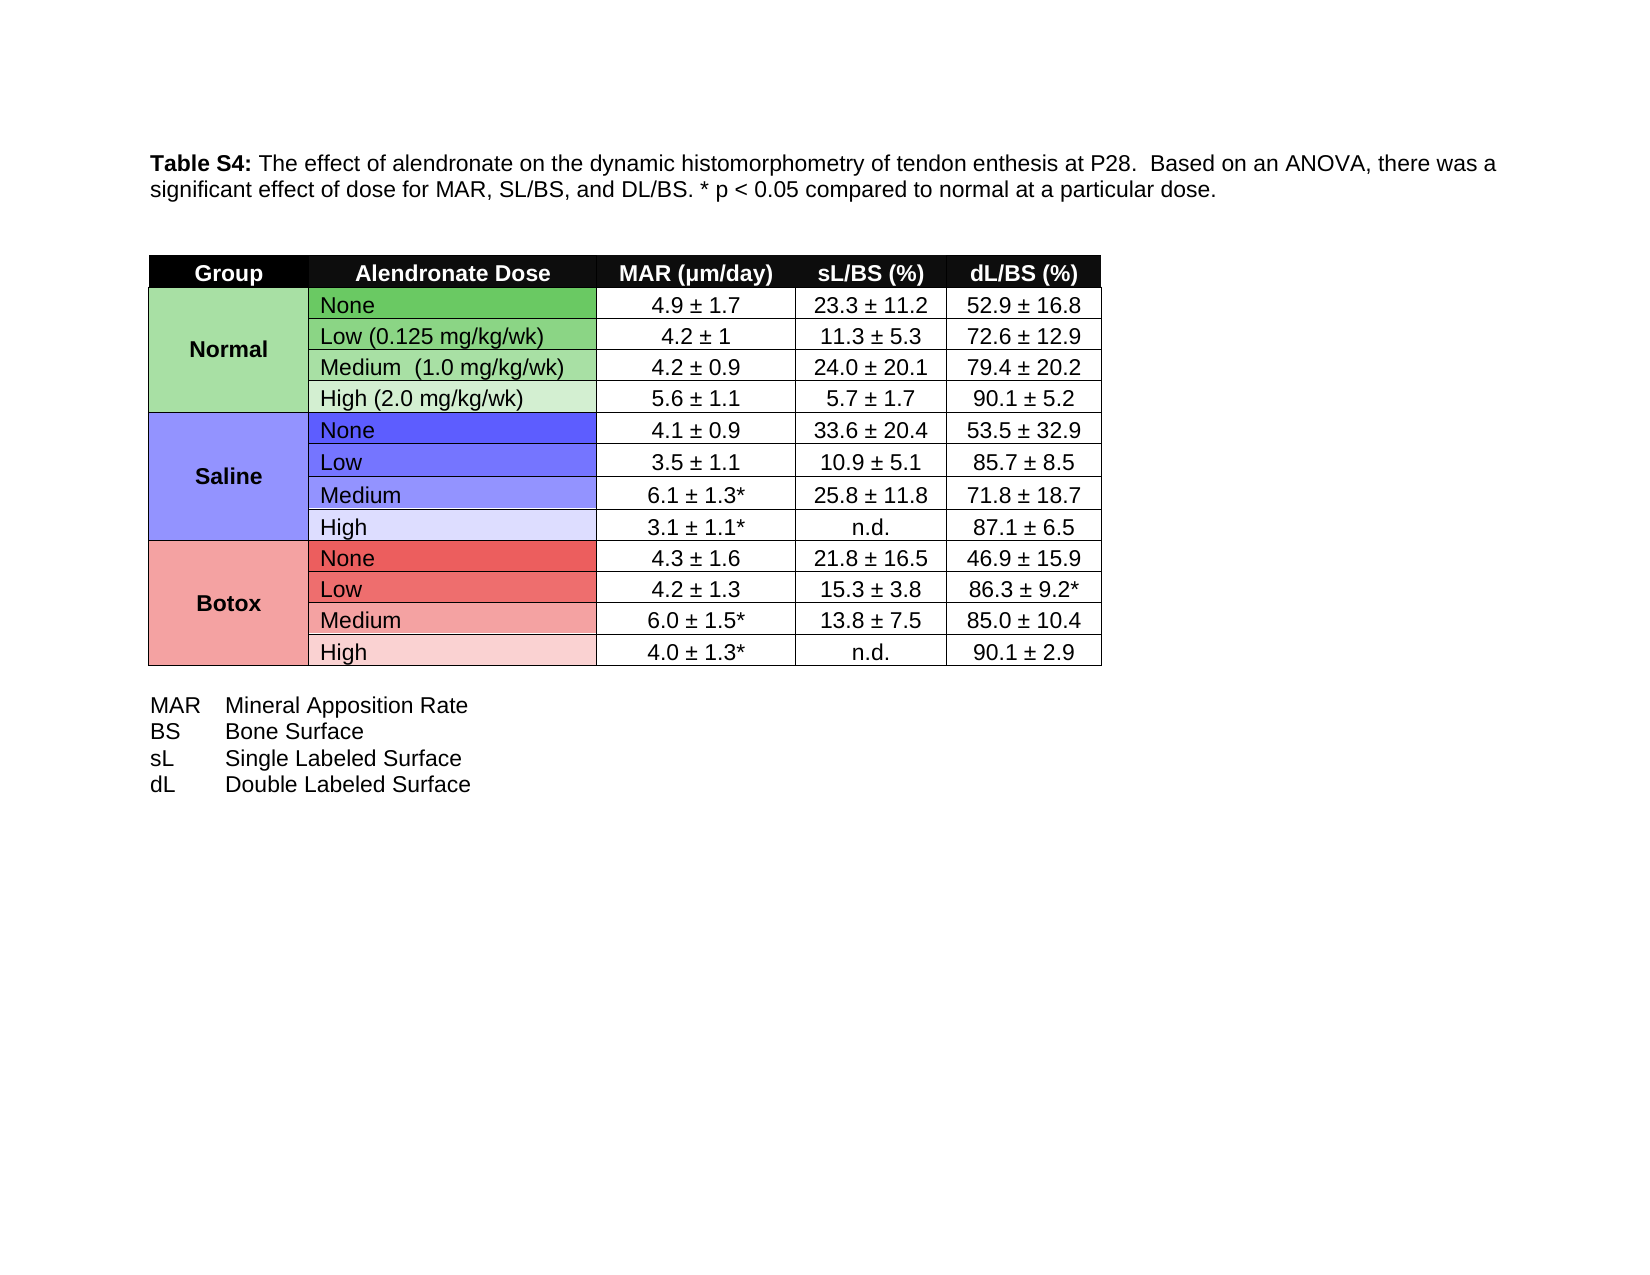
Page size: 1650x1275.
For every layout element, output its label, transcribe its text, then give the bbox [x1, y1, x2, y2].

table_cell 86.3 ± 9.2* [947, 572, 1101, 602]
table_cell 4.3 ± 1.6 [597, 541, 795, 571]
table_cell 87.1 ± 6.5 [947, 510, 1101, 540]
table_cell 52.9 ± 16.8 [947, 288, 1101, 318]
table_cell 4.2 ± 1 [597, 319, 795, 349]
table_cell Medium [309, 603, 596, 633]
table_cell High [309, 510, 596, 540]
table_cell 3.5 ± 1.1 [597, 444, 795, 476]
table_cell Low (0.125 mg/kg/wk) [309, 319, 596, 349]
table_header sL/BS (%) [795, 255, 946, 287]
table_cell 21.8 ± 16.5 [796, 541, 946, 571]
table_cell 15.3 ± 3.8 [796, 572, 946, 602]
table_cell 85.0 ± 10.4 [947, 603, 1101, 633]
table_header MAR (μm/day) [597, 255, 795, 287]
table_cell 33.6 ± 20.4 [796, 413, 946, 443]
table_cell 13.8 ± 7.5 [796, 603, 946, 633]
table_cell 23.3 ± 11.2 [796, 288, 946, 318]
table_cell 79.4 ± 20.2 [947, 350, 1101, 380]
table_cell 46.9 ± 15.9 [947, 541, 1101, 571]
table_cell Medium [309, 477, 596, 508]
table_cell 90.1 ± 5.2 [947, 381, 1101, 412]
table_cell High (2.0 mg/kg/wk) [309, 381, 596, 412]
table_cell 4.2 ± 1.3 [597, 572, 795, 602]
text Table S4: The effect of alendronate on the dynamic histomorphometry of tendon enthesis at P28. Based on an ANOVA, there was a significant effect of dose for MAR, SL/BS, and DL/BS. * p < 0.05 compared to normal at a particular dose. [150, 150, 1500, 203]
table_cell 5.7 ± 1.7 [796, 381, 946, 412]
table_cell 4.9 ± 1.7 [597, 288, 795, 318]
table_cell 4.2 ± 0.9 [597, 350, 795, 380]
table_cell Botox [149, 541, 308, 665]
text dL Double Labeled Surface [150, 771, 1500, 798]
table_cell 11.3 ± 5.3 [796, 319, 946, 349]
text MAR Mineral Apposition Rate [150, 692, 1500, 718]
table_cell 85.7 ± 8.5 [947, 444, 1101, 476]
table_cell High [309, 635, 596, 665]
table_cell 71.8 ± 18.7 [947, 477, 1101, 508]
table_cell None [309, 288, 596, 318]
table_cell 25.8 ± 11.8 [796, 477, 946, 508]
table_cell None [309, 413, 596, 443]
table_cell 10.9 ± 5.1 [796, 444, 946, 476]
table_cell 53.5 ± 32.9 [947, 413, 1101, 443]
table_header Group [149, 255, 308, 287]
table_cell Medium (1.0 mg/kg/wk) [309, 350, 596, 380]
table_cell 4.0 ± 1.3* [597, 635, 795, 665]
table_cell 6.1 ± 1.3* [597, 477, 795, 508]
table_cell Normal [149, 288, 308, 412]
table_cell Low [309, 572, 596, 602]
table_cell Saline [149, 413, 308, 540]
table_cell 4.1 ± 0.9 [597, 413, 795, 443]
table_cell 90.1 ± 2.9 [947, 635, 1101, 665]
table_cell 24.0 ± 20.1 [796, 350, 946, 380]
table_cell 72.6 ± 12.9 [947, 319, 1101, 349]
table_cell 6.0 ± 1.5* [597, 603, 795, 633]
table_header dL/BS (%) [947, 256, 1101, 287]
table_cell 3.1 ± 1.1* [597, 510, 795, 540]
text sL Single Labeled Surface [150, 745, 1500, 771]
table_cell n.d. [796, 510, 946, 540]
table_cell n.d. [796, 635, 946, 665]
text BS Bone Surface [150, 718, 1500, 745]
table_cell Low [309, 444, 596, 476]
table_header Alendronate Dose [309, 256, 596, 287]
table_cell None [309, 541, 596, 571]
table_cell 5.6 ± 1.1 [597, 381, 795, 412]
